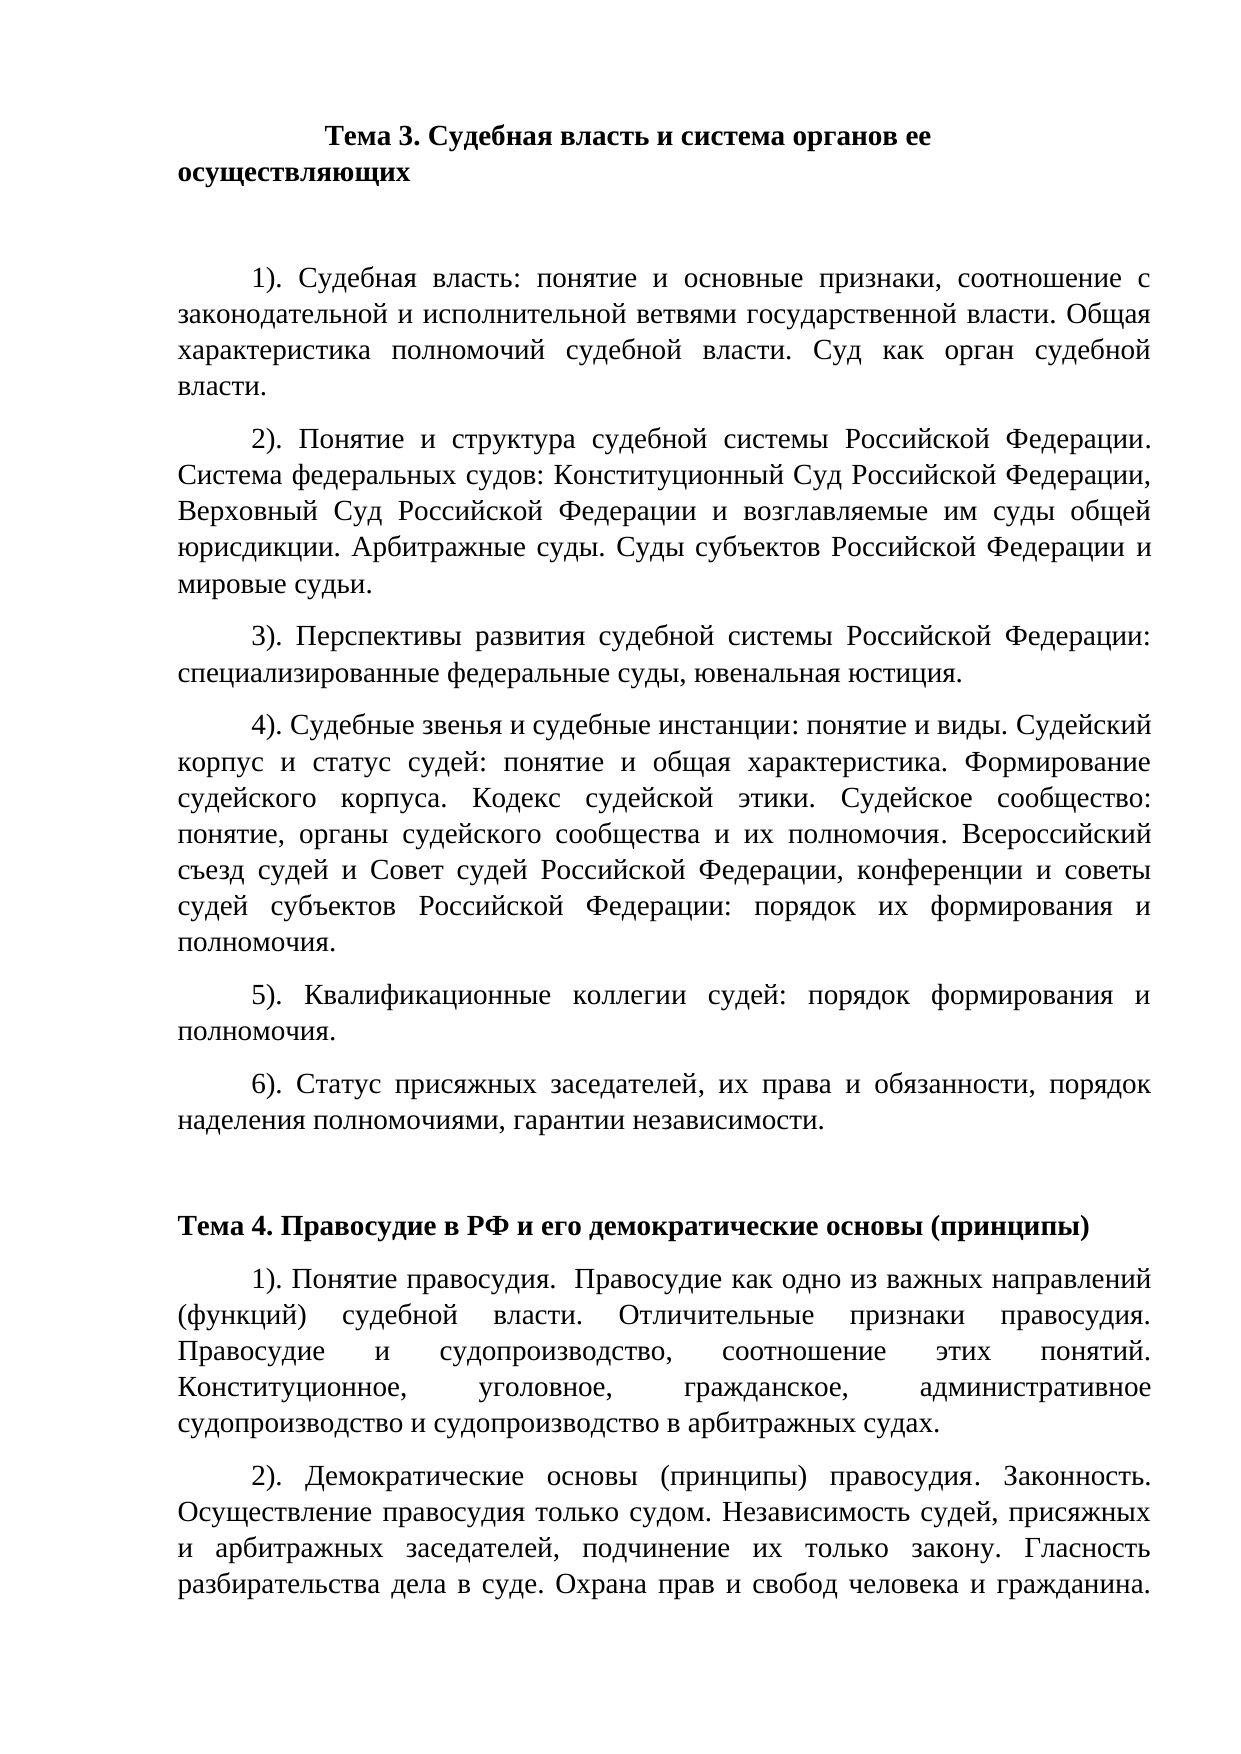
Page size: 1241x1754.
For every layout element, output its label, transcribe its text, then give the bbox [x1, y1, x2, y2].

text 5). Квалификационные коллегии судей: порядок формирования и полномочия. [177, 977, 1152, 1047]
text 6). Статус присяжных заседателей, их права и обязанности, порядок наделения полномочиями, гарантии независимости. [177, 1066, 1152, 1136]
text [177, 1458, 1152, 1600]
text 1). Понятие правосудия. Правосудие как одно из важных направлений (функций) судебной власти. Отличительные признаки правосудия. Правосудие и судопроизводство, соотношение этих понятий. Конституционное, уголовное, гражданское, административное судопроизводство и судопроизводство в арбитражных судах. [177, 1261, 1152, 1439]
text 3). Перспективы развития судебной системы Российской Федерации: специализированные федеральные суды, ювенальная юстиция. [177, 618, 1152, 688]
text Тема 3. Судебная власть и система органов ее осуществляющих [177, 118, 1152, 188]
text 1). Судебная власть: понятие и основные признаки, соотношение с законодательной и исполнительной ветвями государственной власти. Общая характеристика полномочий судебной власти. Суд как орган судебной власти. [177, 260, 1152, 402]
text 4). Судебные звенья и судебные инстанции: понятие и виды. Судейский корпус и статус судей: понятие и общая характеристика. Формирование судейского корпуса. Кодекс судейской этики. Судейское сообщество: понятие, органы судейского сообщества и их полномочия. Всероссийский съезд судей и Совет судей Российской Федерации, конференции и советы судей субъектов Российской Федерации: порядок их формирования и полномочия. [177, 707, 1152, 958]
text Тема 4. Правосудие в РФ и его демократические основы (принципы) [177, 1208, 1152, 1241]
text 2). Понятие и структура судебной системы Российской Федерации. Система федеральных судов: Конституционный Суд Российской Федерации, Верховный Суд Российской Федерации и возглавляемые им суды общей юрисдикции. Арбитражные суды. Суды субъектов Российской Федерации и мировые судьи. [177, 421, 1152, 599]
